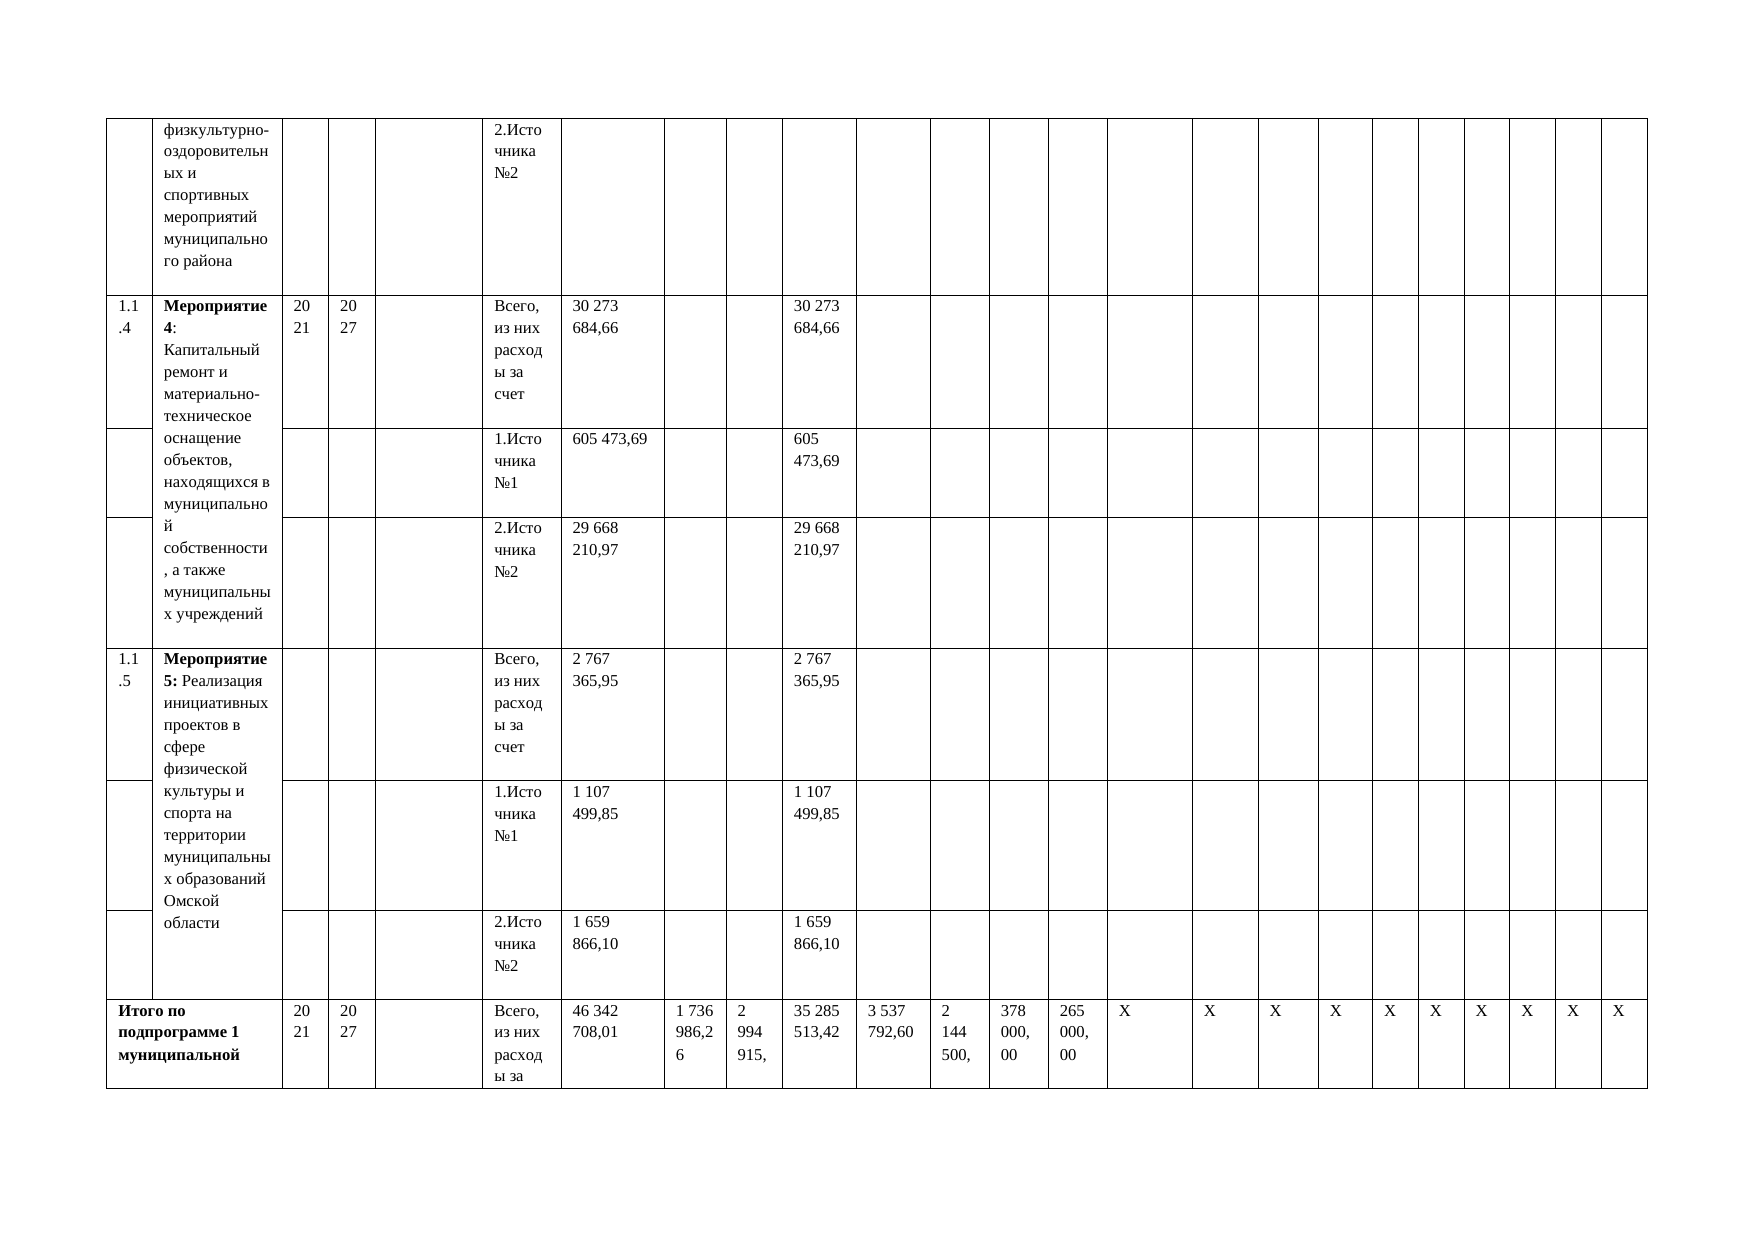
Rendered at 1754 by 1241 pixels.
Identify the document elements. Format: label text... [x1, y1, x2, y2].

table_cell [931, 296, 989, 428]
table_cell [376, 911, 482, 999]
table_cell 1.Источника №1 [483, 429, 561, 517]
table_cell [1193, 781, 1258, 910]
table_cell [1556, 119, 1601, 295]
table_cell X [1602, 1000, 1647, 1088]
table_cell [1602, 429, 1647, 517]
table_cell [1319, 781, 1372, 910]
table_cell [376, 296, 482, 428]
table_cell [107, 429, 152, 517]
table_cell [1556, 518, 1601, 648]
table_cell 2.Источника №2 [483, 119, 561, 295]
table_cell [283, 429, 328, 517]
table_cell [931, 911, 989, 999]
table_cell [665, 649, 726, 780]
table_cell [857, 296, 930, 428]
table_cell [665, 911, 726, 999]
table_cell [1373, 518, 1418, 648]
table_cell 605 473,69 [562, 429, 664, 517]
table_cell [329, 119, 375, 295]
table_cell [727, 518, 782, 648]
table_cell Мероприятие 4: Капитальный ремонт и материально-техническое оснащение объектов, находящихся в муниципальной собственности, а также муниципальных учреждений [153, 296, 282, 648]
table_cell 1 107 499,85 [783, 781, 856, 910]
table_cell [1510, 429, 1555, 517]
table_cell 2021 [283, 296, 328, 428]
table_cell [1193, 119, 1258, 295]
table_cell [1049, 119, 1107, 295]
table_cell 1.1.4 [107, 296, 152, 428]
table_cell [1259, 119, 1318, 295]
table_cell [1602, 781, 1647, 910]
table_cell [329, 781, 375, 910]
table_cell [1319, 119, 1372, 295]
table_cell [1373, 649, 1418, 780]
table_cell 2 144 500,00 [931, 1000, 989, 1088]
table_cell [376, 518, 482, 648]
table_cell [1419, 119, 1464, 295]
table_cell [857, 119, 930, 295]
table_cell [1049, 649, 1107, 780]
table_cell [1259, 649, 1318, 780]
table_cell [1510, 518, 1555, 648]
table_cell [1108, 429, 1192, 517]
table_cell 265 000,00 [1049, 1000, 1107, 1088]
table_cell [931, 429, 989, 517]
table_cell 30 273 684,66 [783, 296, 856, 428]
table_cell [1259, 296, 1318, 428]
table_cell [727, 296, 782, 428]
table_cell X [1108, 1000, 1192, 1088]
table_cell [990, 296, 1048, 428]
table_cell [727, 911, 782, 999]
table_cell 1 107 499,85 [562, 781, 664, 910]
table_cell 2.Источника №2 [483, 518, 561, 648]
table_cell [665, 518, 726, 648]
table_cell [1049, 518, 1107, 648]
table_cell [1602, 518, 1647, 648]
table_cell [1259, 429, 1318, 517]
table_cell [857, 649, 930, 780]
table_cell [1373, 781, 1418, 910]
table_cell [1108, 649, 1192, 780]
table_cell [1319, 429, 1372, 517]
table_cell [1465, 119, 1509, 295]
table_cell [329, 518, 375, 648]
table_cell [1419, 781, 1464, 910]
table_cell [376, 1000, 482, 1088]
table_cell [1259, 911, 1318, 999]
table_cell [1049, 429, 1107, 517]
table_cell [931, 518, 989, 648]
table_cell [1510, 119, 1555, 295]
table_cell [1319, 296, 1372, 428]
table_cell [283, 518, 328, 648]
table_cell [283, 781, 328, 910]
table_cell 2 994 915,73 [727, 1000, 782, 1088]
table_cell [1049, 296, 1107, 428]
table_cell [483, 1000, 561, 1088]
table_cell [990, 429, 1048, 517]
table_cell 1 659 866,10 [562, 911, 664, 999]
table_cell [1373, 119, 1418, 295]
table_cell [990, 649, 1048, 780]
table_cell [1108, 296, 1192, 428]
table_cell [1419, 429, 1464, 517]
table_cell [283, 911, 328, 999]
table_cell Всего, из них расходы за счет [483, 649, 561, 780]
table_cell [1319, 518, 1372, 648]
table_cell [1108, 781, 1192, 910]
table_cell [1465, 296, 1509, 428]
table_cell [329, 911, 375, 999]
table_cell [1419, 518, 1464, 648]
table_cell [727, 649, 782, 780]
table_cell X [1319, 1000, 1372, 1088]
table_cell [990, 518, 1048, 648]
table_cell [727, 781, 782, 910]
table_cell [107, 781, 152, 910]
table_cell [1602, 911, 1647, 999]
table_cell [931, 649, 989, 780]
table_cell X [1556, 1000, 1601, 1088]
table_cell [931, 119, 989, 295]
table_cell [931, 781, 989, 910]
table_cell 3 537 792,60 [857, 1000, 930, 1088]
table_cell [1108, 119, 1192, 295]
table_cell [329, 429, 375, 517]
table_cell [1602, 649, 1647, 780]
table_cell [1510, 649, 1555, 780]
table_cell [990, 911, 1048, 999]
table_cell [1510, 781, 1555, 910]
table_cell [376, 781, 482, 910]
table_cell [107, 911, 152, 999]
table_cell [857, 518, 930, 648]
table_cell 1.Источника №1 [483, 781, 561, 910]
table_cell [376, 649, 482, 780]
table_cell [1193, 296, 1258, 428]
table_cell [107, 119, 152, 295]
table_cell [1319, 649, 1372, 780]
table_cell X [1193, 1000, 1258, 1088]
table_cell [727, 119, 782, 295]
table_cell 605 473,69 [783, 429, 856, 517]
table_cell [1193, 518, 1258, 648]
table_cell [857, 429, 930, 517]
table_cell [1556, 429, 1601, 517]
table_cell [1510, 296, 1555, 428]
table_cell Мероприятие 5: Реализация инициативных проектов в сфере физической культуры и спорта на территории муниципальных образований Омской области [153, 649, 282, 999]
table_cell 29 668 210,97 [783, 518, 856, 648]
table_cell [1602, 296, 1647, 428]
table_cell X [1465, 1000, 1509, 1088]
table_cell 2 767 365,95 [783, 649, 856, 780]
table_cell [1259, 518, 1318, 648]
table_cell X [1419, 1000, 1464, 1088]
table_cell 2021 [283, 1000, 328, 1088]
table_cell [1193, 911, 1258, 999]
table_cell [1465, 649, 1509, 780]
table_cell [857, 781, 930, 910]
table_cell [1049, 911, 1107, 999]
table_cell [990, 119, 1048, 295]
table_cell X [1510, 1000, 1555, 1088]
table_cell [1419, 649, 1464, 780]
table_cell [1193, 649, 1258, 780]
table_cell [1465, 781, 1509, 910]
table_cell Всего, из них расходы за счет [483, 296, 561, 428]
table_cell [665, 781, 726, 910]
table_cell [665, 429, 726, 517]
table_cell 2.Источника №2 [483, 911, 561, 999]
table_cell [857, 911, 930, 999]
table_cell 2027 [329, 296, 375, 428]
table_cell [1259, 781, 1318, 910]
table_cell [665, 296, 726, 428]
table_cell [990, 781, 1048, 910]
table_cell [1108, 518, 1192, 648]
table_cell [1049, 781, 1107, 910]
table_cell [376, 429, 482, 517]
table_cell [1419, 911, 1464, 999]
table_cell [1556, 296, 1601, 428]
table_cell [1465, 911, 1509, 999]
table_cell [1556, 781, 1601, 910]
table_cell [283, 119, 328, 295]
table_cell [1602, 119, 1647, 295]
table_cell 29 668 210,97 [562, 518, 664, 648]
table_cell [1193, 429, 1258, 517]
table_cell 378 000,00 [990, 1000, 1048, 1088]
table_cell [727, 429, 782, 517]
table_cell [1373, 296, 1418, 428]
table_cell [1108, 911, 1192, 999]
table_cell [1465, 518, 1509, 648]
table_cell [1510, 911, 1555, 999]
table_cell 2027 [329, 1000, 375, 1088]
table_cell [329, 649, 375, 780]
table_cell [1556, 911, 1601, 999]
table_cell X [1373, 1000, 1418, 1088]
table_cell [1419, 296, 1464, 428]
table_cell [783, 119, 856, 295]
table_cell [562, 119, 664, 295]
table_cell X [1259, 1000, 1318, 1088]
table_cell [1556, 649, 1601, 780]
table_cell [283, 649, 328, 780]
table_cell 1 736 986,26 [665, 1000, 726, 1088]
table_cell [107, 518, 152, 648]
table_cell [1373, 911, 1418, 999]
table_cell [107, 1000, 282, 1088]
table_cell 46 342 708,01 [562, 1000, 664, 1088]
table_cell [1319, 911, 1372, 999]
table_cell 30 273 684,66 [562, 296, 664, 428]
table_cell 1.1.5 [107, 649, 152, 780]
table_cell 35 285 513,42 [783, 1000, 856, 1088]
table_cell [665, 119, 726, 295]
table_cell [1465, 429, 1509, 517]
table_cell [376, 119, 482, 295]
table_cell 2 767 365,95 [562, 649, 664, 780]
table_cell 1 659 866,10 [783, 911, 856, 999]
table_cell [1373, 429, 1418, 517]
